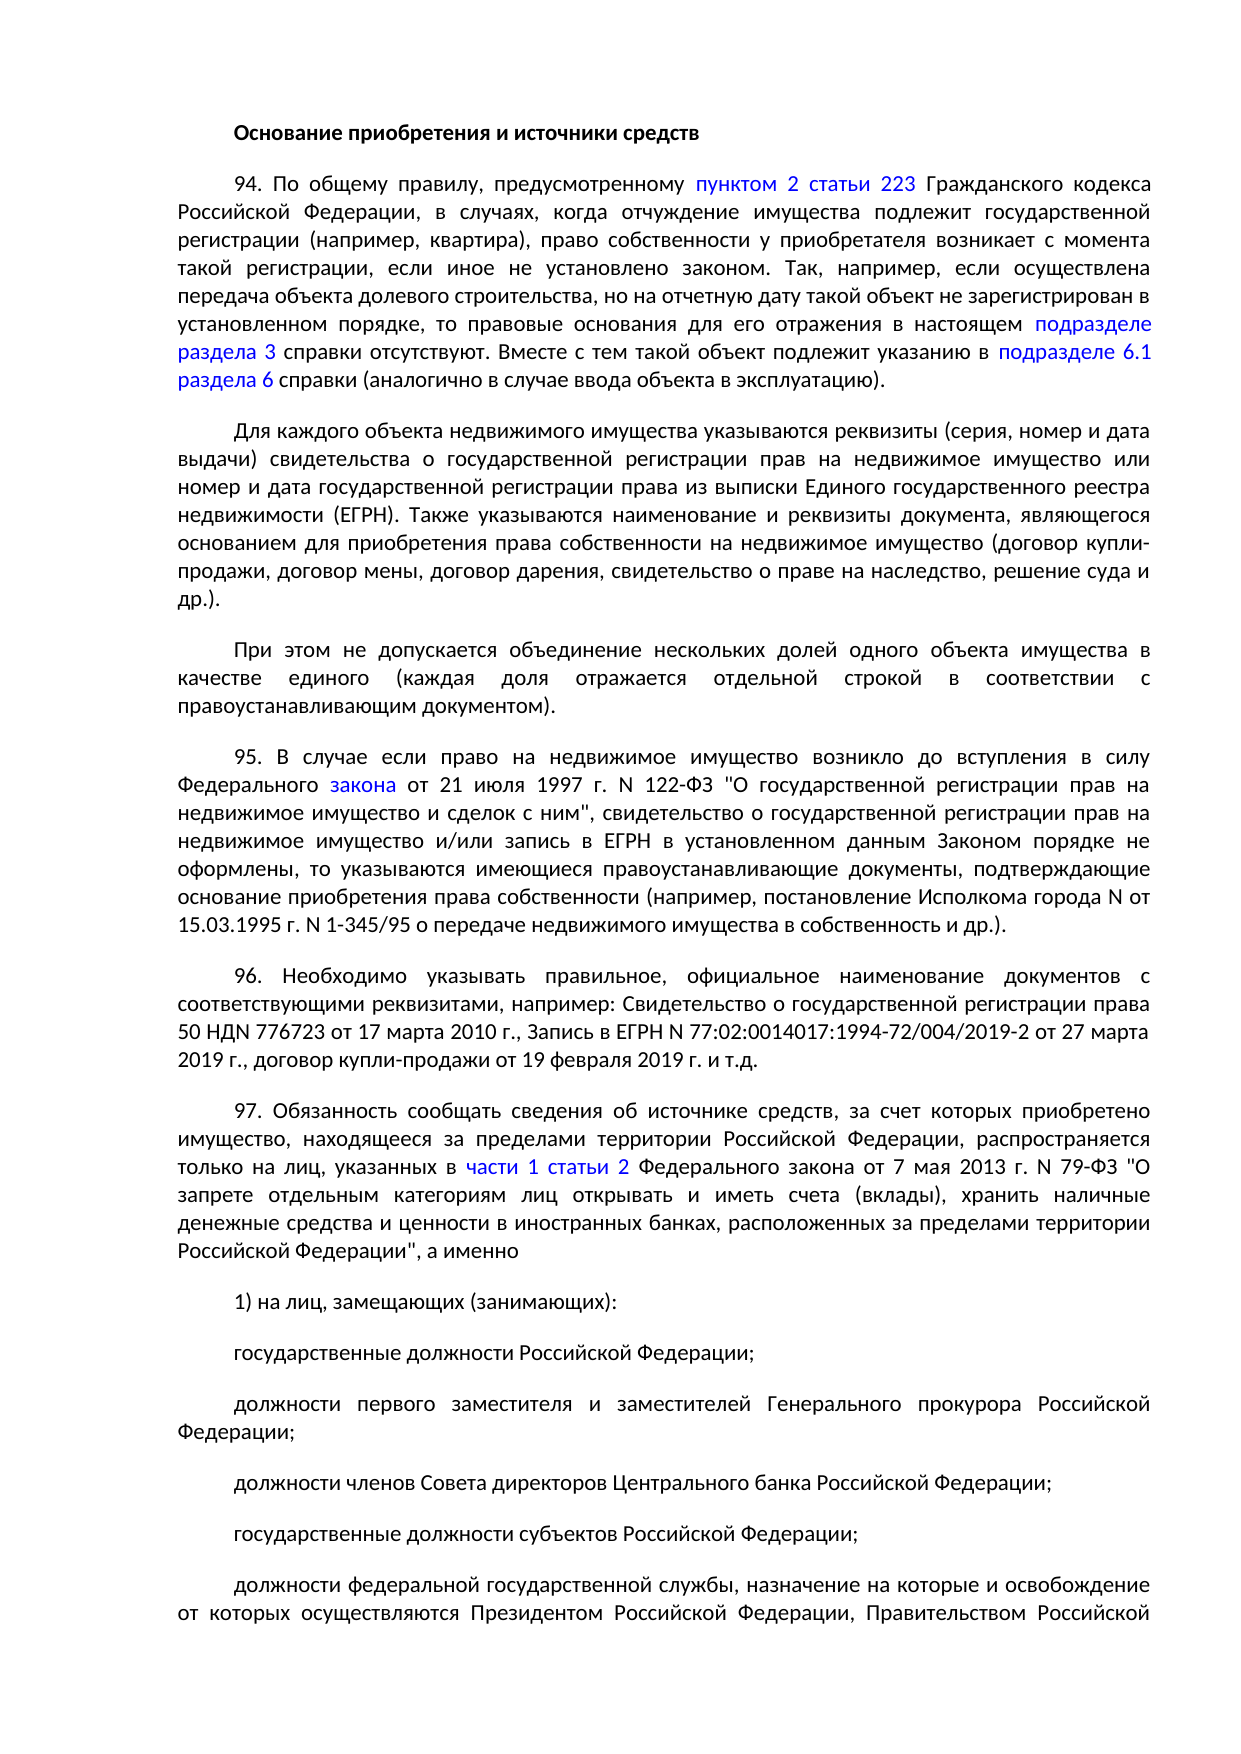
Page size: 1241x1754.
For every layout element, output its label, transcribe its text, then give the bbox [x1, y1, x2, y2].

text должности членов Совета директоров Центрального банка Российской Федерации; [177, 1468, 1152, 1496]
title Основание приобретения и источники средств [177, 118, 1152, 146]
text Для каждого объекта недвижимого имущества указываются реквизиты (серия, номер и дата выдачи) свидетельства о государственной регистрации прав на недвижимое имущество или номер и дата государственной регистрации права из выписки Единого государственного реестра недвижимости (ЕГРН). Также указываются наименование и реквизиты документа, являющегося основанием для приобретения права собственности на недвижимое имущество (договор купли-продажи, договор мены, договор дарения, свидетельство о праве на наследство, решение суда и др.). [177, 416, 1152, 612]
text При этом не допускается объединение нескольких долей одного объекта имущества в качестве единого (каждая доля отражается отдельной строкой в соответствии с правоустанавливающим документом). [177, 635, 1152, 719]
text 94. По общему правилу, предусмотренному пунктом 2 статьи 223 Гражданского кодекса Российской Федерации, в случаях, когда отчуждение имущества подлежит государственной регистрации (например, квартира), право собственности у приобретателя возникает с момента такой регистрации, если иное не установлено законом. Так, например, если осуществлена передача объекта долевого строительства, но на отчетную дату такой объект не зарегистрирован в установленном порядке, то правовые основания для его отражения в настоящем подразделе раздела 3 справки отсутствуют. Вместе с тем такой объект подлежит указанию в подразделе 6.1 раздела 6 справки (аналогично в случае ввода объекта в эксплуатацию). [177, 169, 1152, 393]
text 97. Обязанность сообщать сведения об источнике средств, за счет которых приобретено имущество, находящееся за пределами территории Российской Федерации, распространяется только на лиц, указанных в части 1 статьи 2 Федерального закона от 7 мая 2013 г. N 79-ФЗ "О запрете отдельным категориям лиц открывать и иметь счета (вклады), хранить наличные денежные средства и ценности в иностранных банках, расположенных за пределами территории Российской Федерации", а именно [177, 1096, 1152, 1264]
text 96. Необходимо указывать правильное, официальное наименование документов с соответствующими реквизитами, например: Свидетельство о государственной регистрации права 50 НДN 776723 от 17 марта 2010 г., Запись в ЕГРН N 77:02:0014017:1994-72/004/2019-2 от 27 марта 2019 г., договор купли-продажи от 19 февраля 2019 г. и т.д. [177, 961, 1152, 1073]
text государственные должности субъектов Российской Федерации; [177, 1519, 1152, 1547]
text 1) на лиц, замещающих (занимающих): [177, 1287, 1152, 1315]
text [177, 1570, 1152, 1626]
text государственные должности Российской Федерации; [177, 1338, 1152, 1366]
text должности первого заместителя и заместителей Генерального прокурора Российской Федерации; [177, 1389, 1152, 1445]
text 95. В случае если право на недвижимое имущество возникло до вступления в силу Федерального закона от 21 июля 1997 г. N 122-ФЗ "О государственной регистрации прав на недвижимое имущество и сделок с ним", свидетельство о государственной регистрации прав на недвижимое имущество и/или запись в ЕГРН в установленном данным Законом порядке не оформлены, то указываются имеющиеся правоустанавливающие документы, подтверждающие основание приобретения права собственности (например, постановление Исполкома города N от 15.03.1995 г. N 1-345/95 о передаче недвижимого имущества в собственность и др.). [177, 742, 1152, 938]
